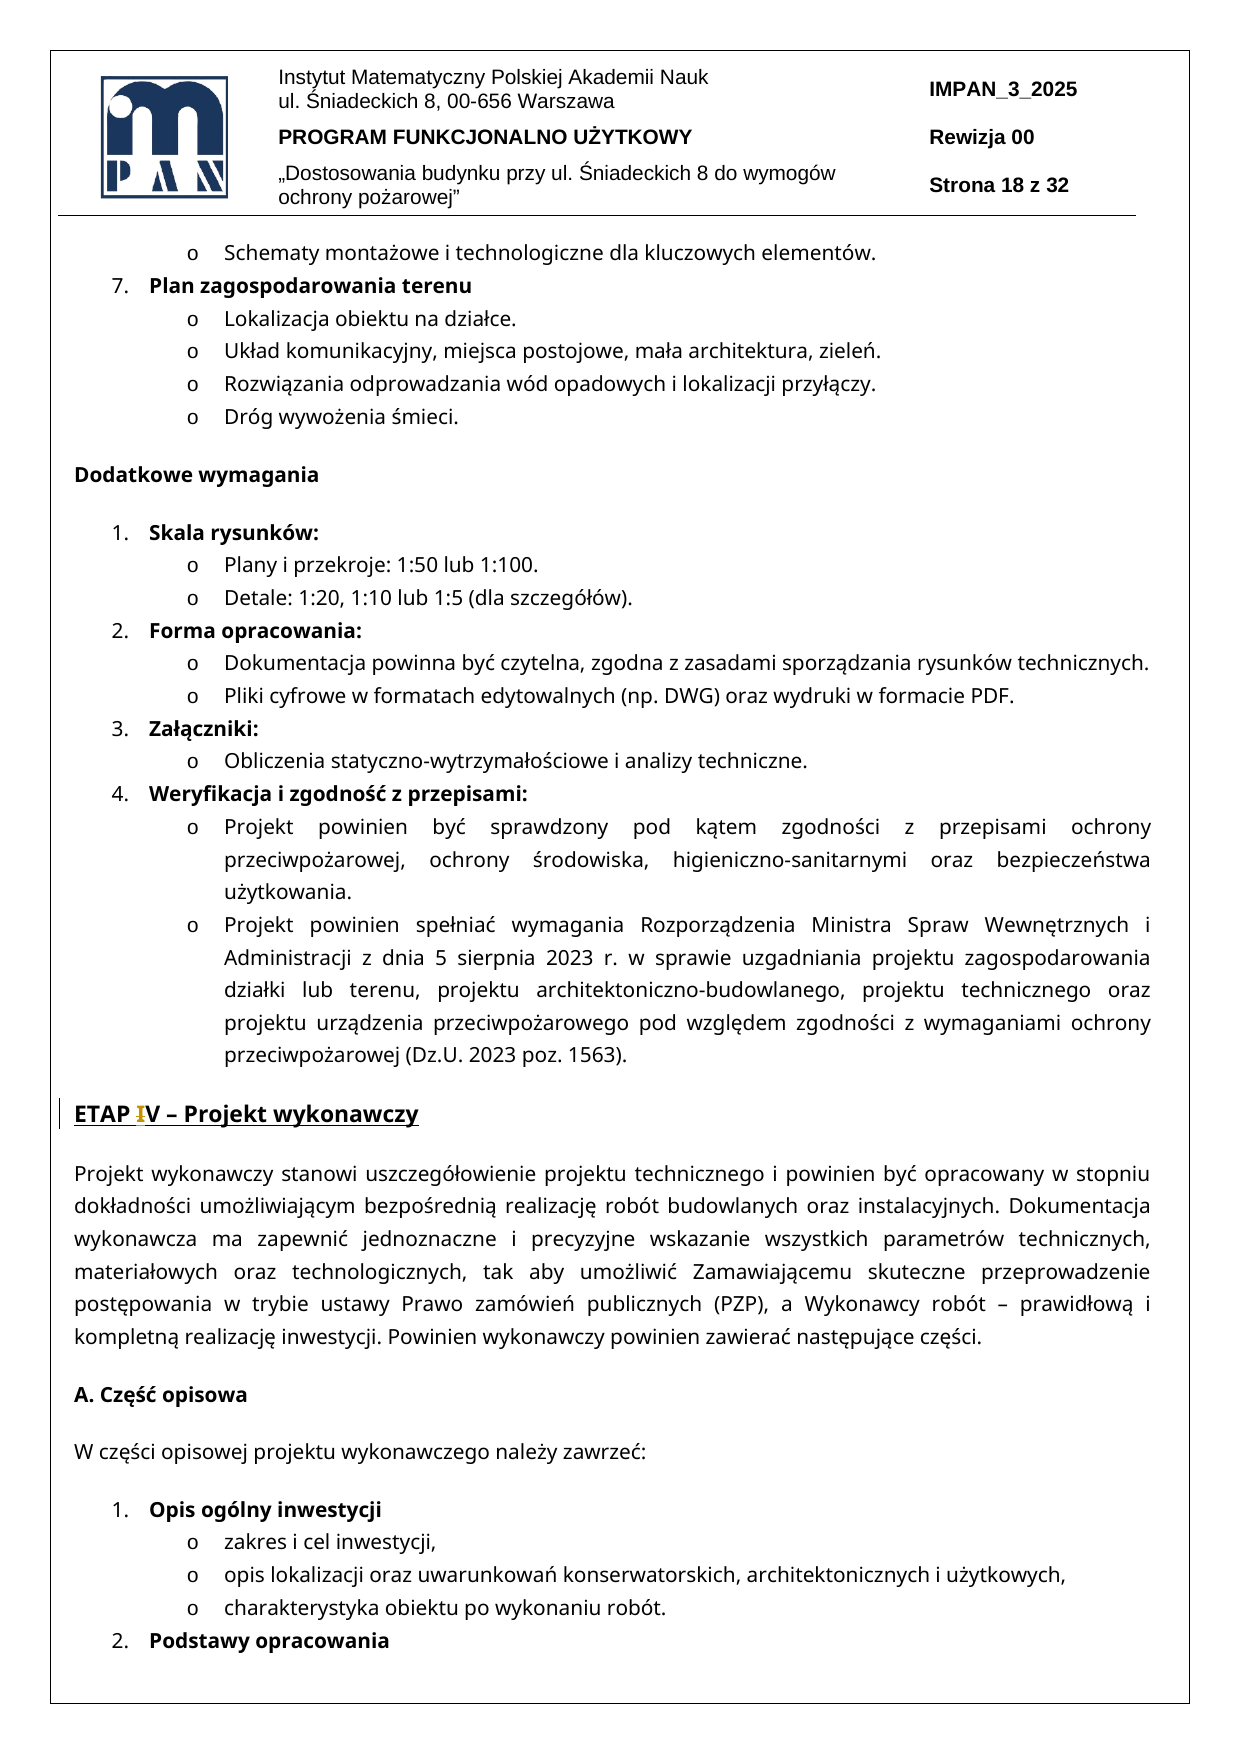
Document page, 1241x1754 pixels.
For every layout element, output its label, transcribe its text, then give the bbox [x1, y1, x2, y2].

list Schematy montażowe i technologiczne dla kluczowych elementów. [186, 238, 1152, 267]
list Dokumentacja powinna być czytelna, zgodna z zasadami sporządzania rysunków technicznych. [186, 648, 1152, 677]
list Obliczenia statyczno-wytrzymałościowe i analizy techniczne. [186, 747, 1152, 775]
picture [100, 73, 228, 201]
list Projekt powinien być sprawdzony pod kątem zgodności z przepisami ochrony przeciwpożarowej, ochrony środowiska, higieniczno-sanitarnymi oraz bezpieczeństwa użytkowania. [186, 812, 1152, 906]
list Opis ogólny inwestycji [111, 1495, 1152, 1523]
list Forma opracowania: [111, 616, 1152, 644]
list Dróg wywożenia śmieci. [186, 402, 1152, 431]
text Dodatkowe wymagania [74, 460, 1152, 488]
list Pliki cyfrowe w formatach edytowalnych (np. DWG) oraz wydruki w formacie PDF. [186, 681, 1152, 710]
text A. Część opisowa [74, 1380, 1152, 1408]
list Weryfikacja i zgodność z przepisami: [111, 779, 1152, 808]
list Skala rysunków: [111, 518, 1152, 546]
list Plan zagospodarowania terenu [111, 271, 1152, 299]
list opis lokalizacji oraz uwarunkowań konserwatorskich, architektonicznych i użytkowych, [186, 1560, 1152, 1589]
list charakterystyka obiektu po wykonaniu robót. [186, 1593, 1152, 1622]
text W części opisowej projektu wykonawczego należy zawrzeć: [74, 1437, 1152, 1466]
list zakres i cel inwestycji, [186, 1527, 1152, 1556]
list Układ komunikacyjny, miejsca postojowe, mała architektura, zieleń. [186, 337, 1152, 365]
list Podstawy opracowania [111, 1626, 1152, 1654]
list Detale: 1:20, 1:10 lub 1:5 (dla szczegółów). [186, 583, 1152, 612]
text Projekt wykonawczy stanowi uszczegółowienie projektu technicznego i powinien być opracowany w stopniu dokładności umożliwiającym bezpośrednią realizację robót budowlanych oraz instalacyjnych. Dokumentacja wykonawcza ma zapewnić jednoznaczne i precyzyjne wskazanie wszystkich parametrów technicznych, materiałowych oraz technologicznych, tak aby umożliwić Zamawiającemu skuteczne przeprowadzenie postępowania w trybie ustawy Prawo zamówień publicznych (PZP), a Wykonawcy robót – prawidłową i kompletną realizację inwestycji. Powinien wykonawczy powinien zawierać następujące części. [74, 1159, 1152, 1351]
text ETAP V – Projekt wykonawczy [74, 1098, 1152, 1129]
list Plany i przekroje: 1:50 lub 1:100. [186, 550, 1152, 579]
list Załączniki: [111, 714, 1152, 742]
list Rozwiązania odprowadzania wód opadowych i lokalizacji przyłączy. [186, 369, 1152, 398]
list Lokalizacja obiektu na działce. [186, 304, 1152, 332]
list Projekt powinien spełniać wymagania Rozporządzenia Ministra Spraw Wewnętrznych i Administracji z dnia 5 sierpnia 2023 r. w sprawie uzgadniania projektu zagospodarowania działki lub terenu, projektu architektoniczno-budowlanego, projektu technicznego oraz projektu urządzenia przeciwpożarowego pod względem zgodności z wymaganiami ochrony przeciwpożarowej (Dz.U. 2023 poz. 1563). [186, 910, 1152, 1069]
